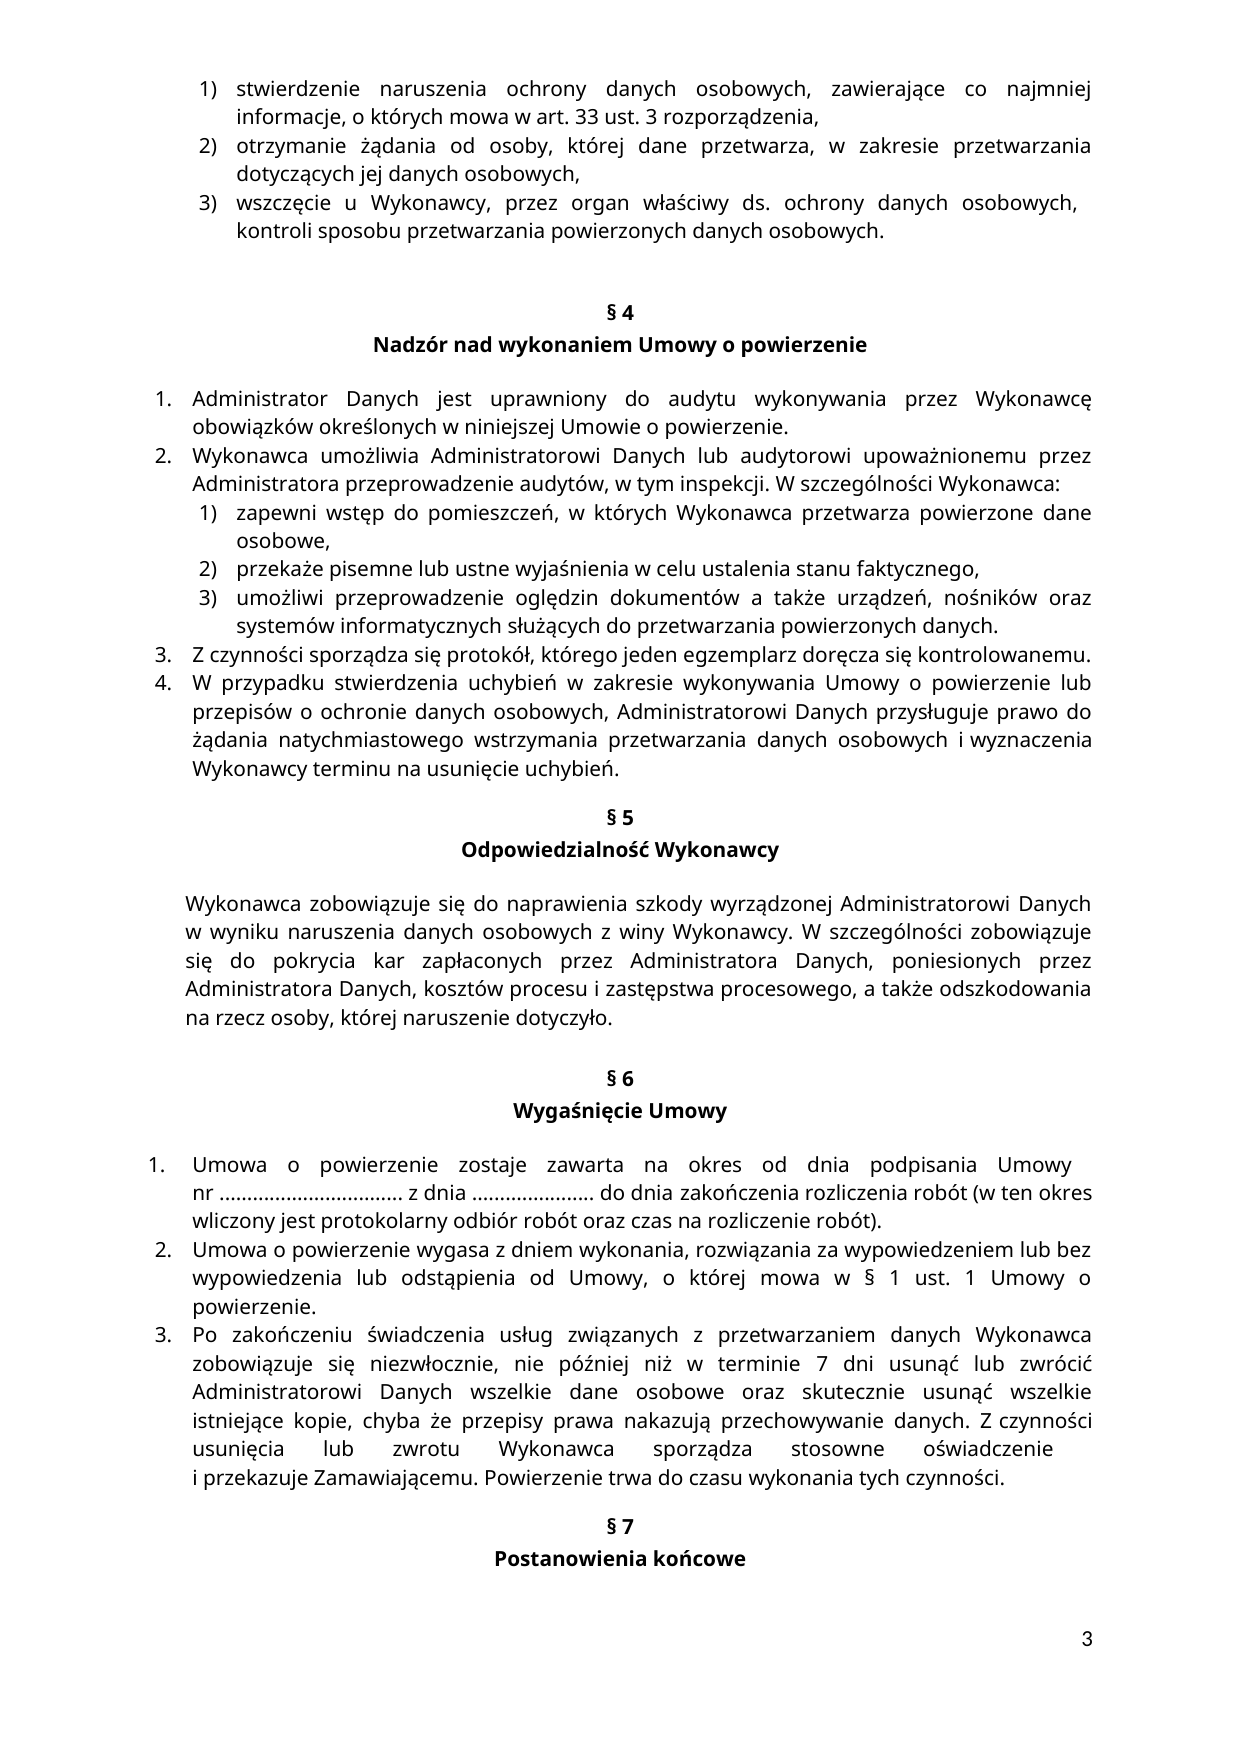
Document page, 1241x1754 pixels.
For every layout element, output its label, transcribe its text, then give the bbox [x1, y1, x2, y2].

text Wykonawca zobowiązuje się do naprawienia szkody wyrządzonej Administratorowi Danych w wyniku naruszenia danych osobowych z winy Wykonawcy. W szczególności zobowiązuje się do pokrycia kar zapłaconych przez Administratora Danych, poniesionych przez Administratora Danych, kosztów procesu i zastępstwa procesowego, a także odszkodowania na rzecz osoby, której naruszenie dotyczyło. [185, 889, 1093, 1031]
list Umowa o powierzenie wygasa z dniem wykonania, rozwiązania za wypowiedzeniem lub bez wypowiedzenia lub odstąpienia od Umowy, o której mowa w § 1 ust. 1 Umowy o powierzenie. [154, 1235, 1093, 1320]
list stwierdzenie naruszenia ochrony danych osobowych, zawierające co najmniej informacje, o których mowa w art. 33 ust. 3 rozporządzenia, [199, 74, 1093, 131]
list otrzymanie żądania od osoby, której dane przetwarza, w zakresie przetwarzania dotyczących jej danych osobowych, [199, 131, 1093, 188]
list przekaże pisemne lub ustne wyjaśnienia w celu ustalenia stanu faktycznego, [199, 554, 1093, 583]
text Nadzór nad wykonaniem Umowy o powierzenie [148, 331, 1093, 359]
list Wykonawca umożliwia Administratorowi Danych lub audytorowi upoważnionemu przez Administratora przeprowadzenie audytów, w tym inspekcji. W szczególności Wykonawca: [154, 441, 1093, 498]
text § 5 [148, 803, 1093, 831]
list wszczęcie u Wykonawcy, przez organ właściwy ds. ochrony danych osobowych, kontroli sposobu przetwarzania powierzonych danych osobowych. [199, 188, 1093, 244]
text § 6 [148, 1064, 1093, 1092]
text § 7 [148, 1512, 1093, 1540]
text Postanowienia końcowe [148, 1544, 1093, 1573]
list Umowa o powierzenie zostaje zawarta na okres od dnia podpisania Umowy nr ................................. z dnia ...................... do dnia zakończenia rozliczenia robót (w ten okres wliczony jest protokolarny odbiór robót oraz czas na rozliczenie robót). [148, 1150, 1093, 1235]
text Odpowiedzialność Wykonawcy [148, 836, 1093, 864]
list zapewni wstęp do pomieszczeń, w których Wykonawca przetwarza powierzone dane osobowe, [199, 498, 1093, 554]
list Po zakończeniu świadczenia usług związanych z przetwarzaniem danych Wykonawca zobowiązuje się niezwłocznie, nie później niż w terminie 7 dni usunąć lub zwrócić Administratorowi Danych wszelkie dane osobowe oraz skutecznie usunąć wszelkie istniejące kopie, chyba że przepisy prawa nakazują przechowywanie danych. Z czynności usunięcia lub zwrotu Wykonawca sporządza stosowne oświadczenie i przekazuje Zamawiającemu. Powierzenie trwa do czasu wykonania tych czynności. [154, 1320, 1093, 1491]
list Administrator Danych jest uprawniony do audytu wykonywania przez Wykonawcę obowiązków określonych w niniejszej Umowie o powierzenie. [154, 384, 1093, 441]
list umożliwi przeprowadzenie oględzin dokumentów a także urządzeń, nośników oraz systemów informatycznych służących do przetwarzania powierzonych danych. [199, 583, 1093, 640]
text § 4 [148, 298, 1093, 326]
text Wygaśnięcie Umowy [148, 1096, 1093, 1125]
list W przypadku stwierdzenia uchybień w zakresie wykonywania Umowy o powierzenie lub przepisów o ochronie danych osobowych, Administratorowi Danych przysługuje prawo do żądania natychmiastowego wstrzymania przetwarzania danych osobowych i wyznaczenia Wykonawcy terminu na usunięcie uchybień. [154, 668, 1093, 782]
list Z czynności sporządza się protokół, którego jeden egzemplarz doręcza się kontrolowanemu. [154, 640, 1093, 668]
